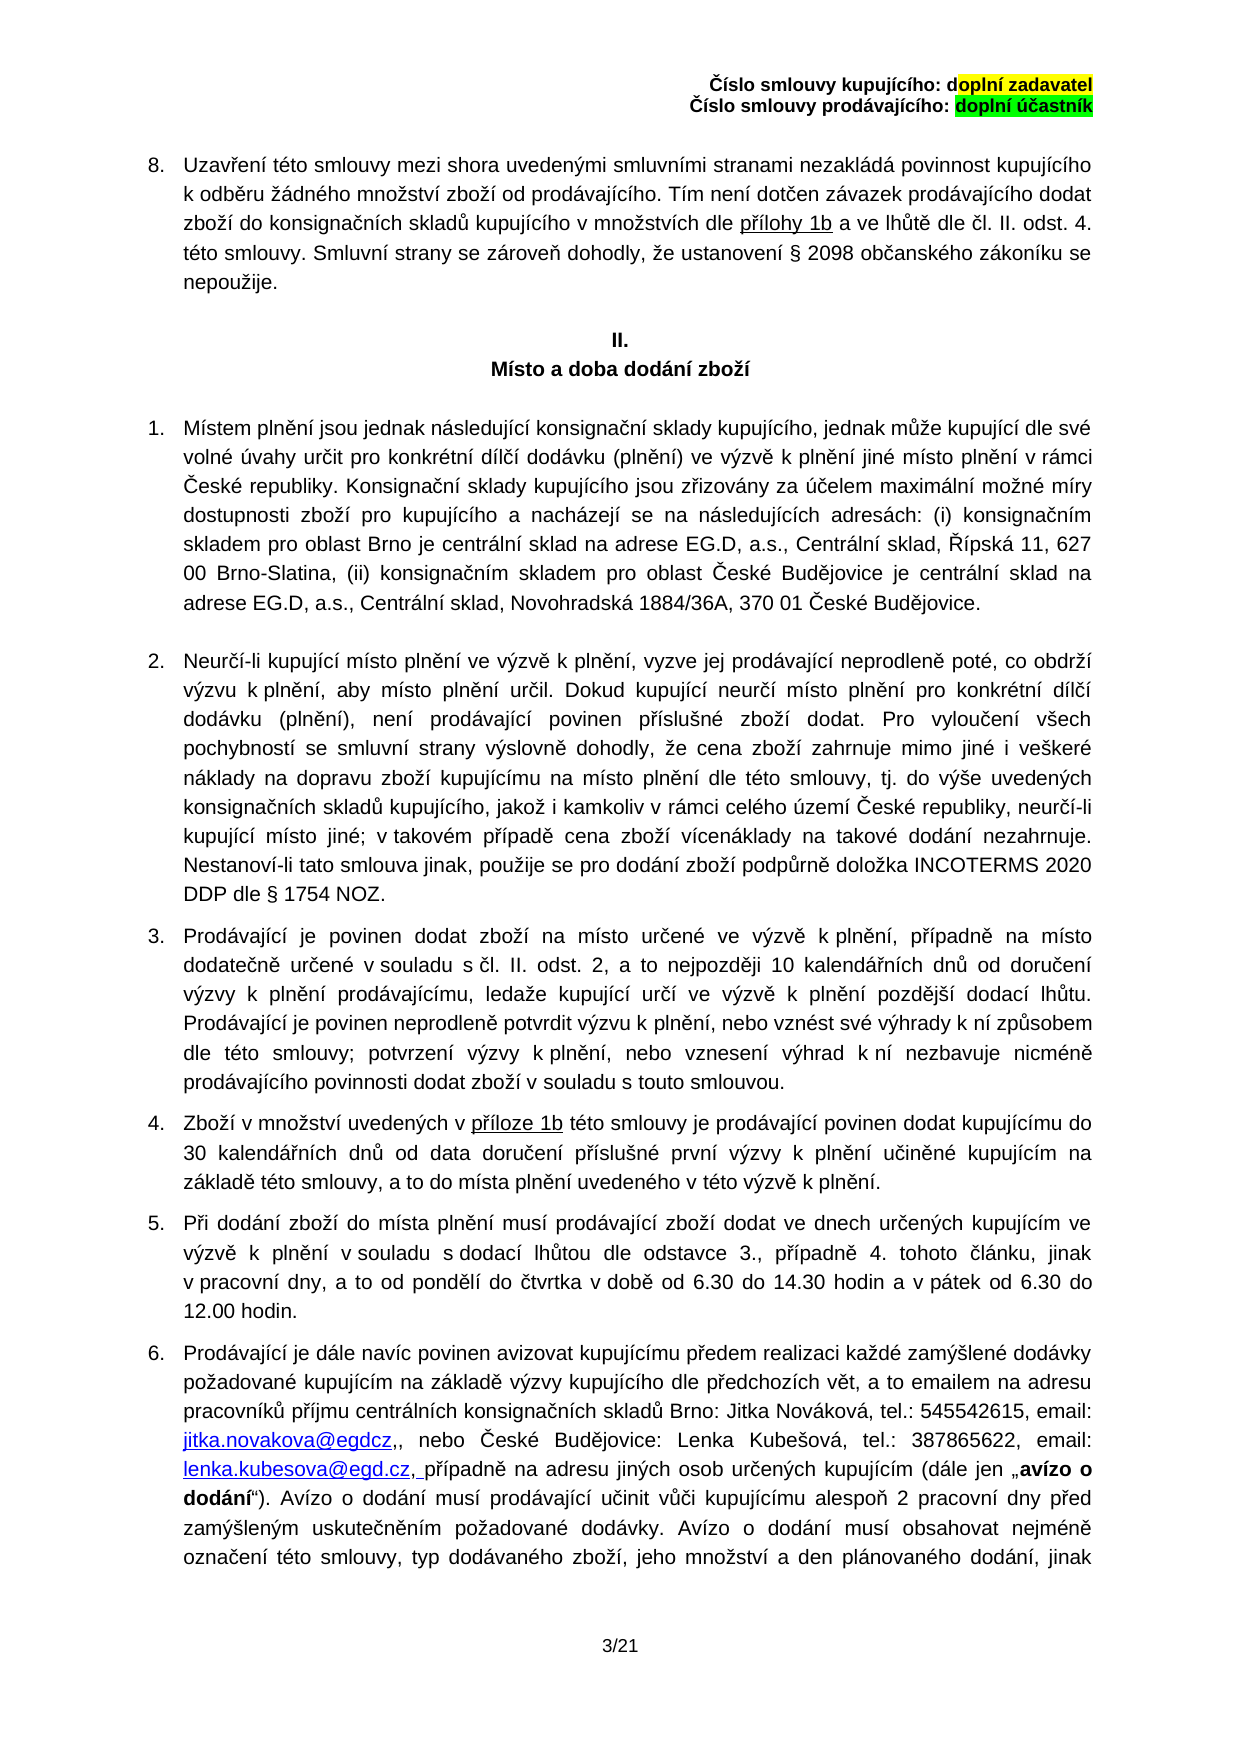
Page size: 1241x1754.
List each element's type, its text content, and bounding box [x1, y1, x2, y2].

list Zboží v množství uvedených v příloze 1b této smlouvy je prodávající povinen dodat kupujícímu do 30 kalendářních dnů od data doručení příslušné první výzvy k plnění učiněné kupujícím na základě této smlouvy, a to do místa plnění uvedeného v této výzvě k plnění. [148, 1106, 1093, 1193]
list Prodávající je povinen dodat zboží na místo určené ve výzvě k plnění, případně na místo dodatečně určené v souladu s čl. II. odst. 2, a to nejpozději 10 kalendářních dnů od doručení výzvy k plnění prodávajícímu, ledaže kupující určí ve výzvě k plnění pozdější dodací lhůtu. Prodávající je povinen neprodleně potvrdit výzvu k plnění, nebo vznést své výhrady k ní způsobem dle této smlouvy; potvrzení výzvy k plnění, nebo vznesení výhrad k ní nezbavuje nicméně prodávajícího povinnosti dodat zboží v souladu s touto smlouvou. [148, 918, 1093, 1093]
list Neurčí-li kupující místo plnění ve výzvě k plnění, vyzve jej prodávající neprodleně poté, co obdrží výzvu k plnění, aby místo plnění určil. Dokud kupující neurčí místo plnění pro konkrétní dílčí dodávku (plnění), není prodávající povinen příslušné zboží dodat. Pro vyloučení všech pochybností se smluvní strany výslovně dohodly, že cena zboží zahrnuje mimo jiné i veškeré náklady na dopravu zboží kupujícímu na místo plnění dle této smlouvy, tj. do výše uvedených konsignačních skladů kupujícího, jakož i kamkoliv v rámci celého území České republiky, neurčí-li kupující místo jiné; v takovém případě cena zboží vícenáklady na takové dodání nezahrnuje. Nestanoví-li tato smlouva jinak, použije se pro dodání zboží podpůrně doložka INCOTERMS 2020 DDP dle § 1754 NOZ. [148, 643, 1093, 906]
list Při dodání zboží do místa plnění musí prodávající zboží dodat ve dnech určených kupujícím ve výzvě k plnění v souladu s dodací lhůtou dle odstavce 3., případně 4. tohoto článku, jinak v pracovní dny, a to od pondělí do čtvrtka v době od 6.30 do 14.30 hodin a v pátek od 6.30 do 12.00 hodin. [148, 1206, 1093, 1323]
list Uzavření této smlouvy mezi shora uvedenými smluvními stranami nezakládá povinnost kupujícího k odběru žádného množství zboží od prodávajícího. Tím není dotčen závazek prodávajícího dodat zboží do konsignačních skladů kupujícího v množstvích dle přílohy 1b a ve lhůtě dle čl. II. odst. 4. této smlouvy. Smluvní strany se zároveň dohodly, že ustanovení § 2098 občanského zákoníku se nepoužije. [148, 148, 1093, 293]
text II. [148, 323, 1093, 352]
text Místo a doba dodání zboží [148, 352, 1093, 381]
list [148, 1335, 1093, 1568]
list Místem plnění jsou jednak následující konsignační sklady kupujícího, jednak může kupující dle své volné úvahy určit pro konkrétní dílčí dodávku (plnění) ve výzvě k plnění jiné místo plnění v rámci České republiky. Konsignační sklady kupujícího jsou zřizovány za účelem maximální možné míry dostupnosti zboží pro kupujícího a nacházejí se na následujících adresách: (i) konsignačním skladem pro oblast Brno je centrální sklad na adrese EG.D, a.s., Centrální sklad, Řípská 11, 627 00 Brno-Slatina, (ii) konsignačním skladem pro oblast České Budějovice je centrální sklad na adrese EG.D, a.s., Centrální sklad, Novohradská 1884/36A, 370 01 České Budějovice. [148, 410, 1093, 614]
